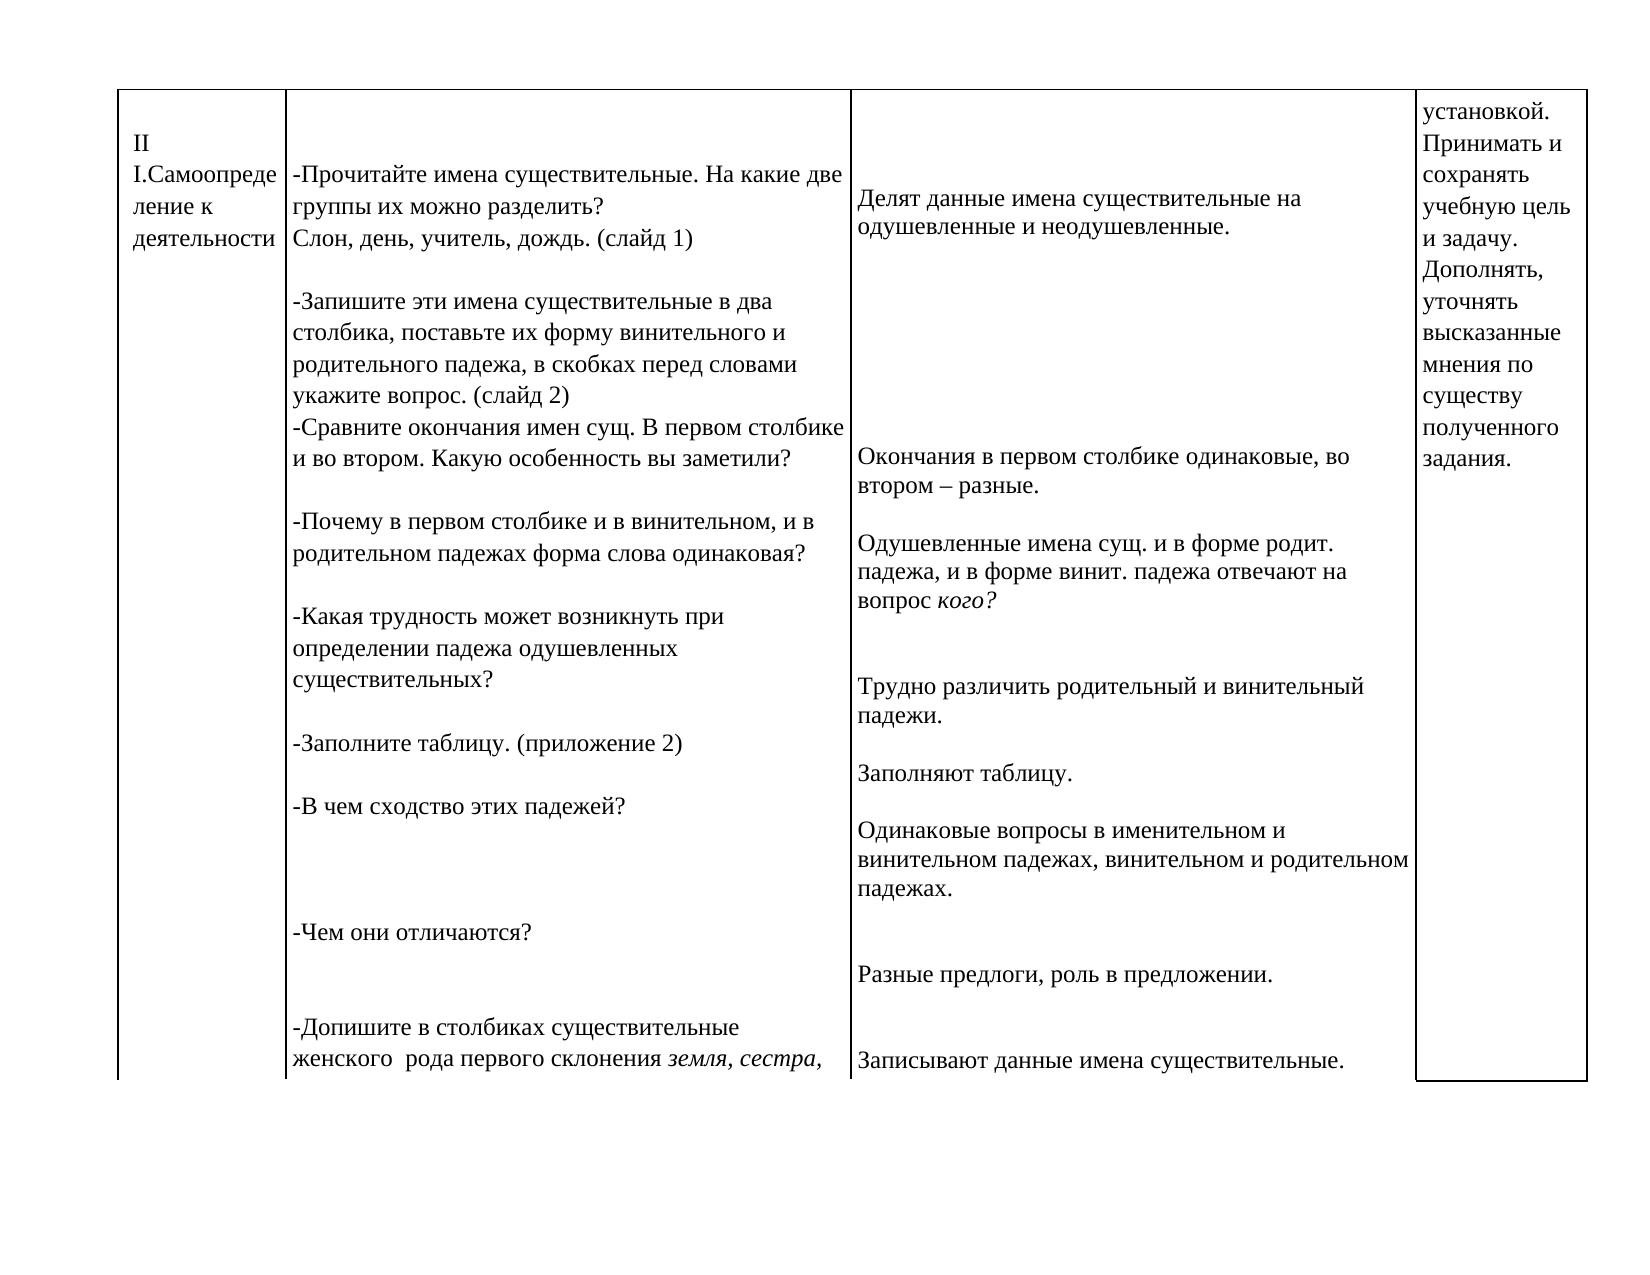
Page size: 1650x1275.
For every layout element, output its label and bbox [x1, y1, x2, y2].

table_cell [119, 90, 286, 1080]
table_cell [286, 90, 851, 1080]
table_cell [1417, 90, 1586, 1080]
table_cell [851, 90, 1415, 1080]
